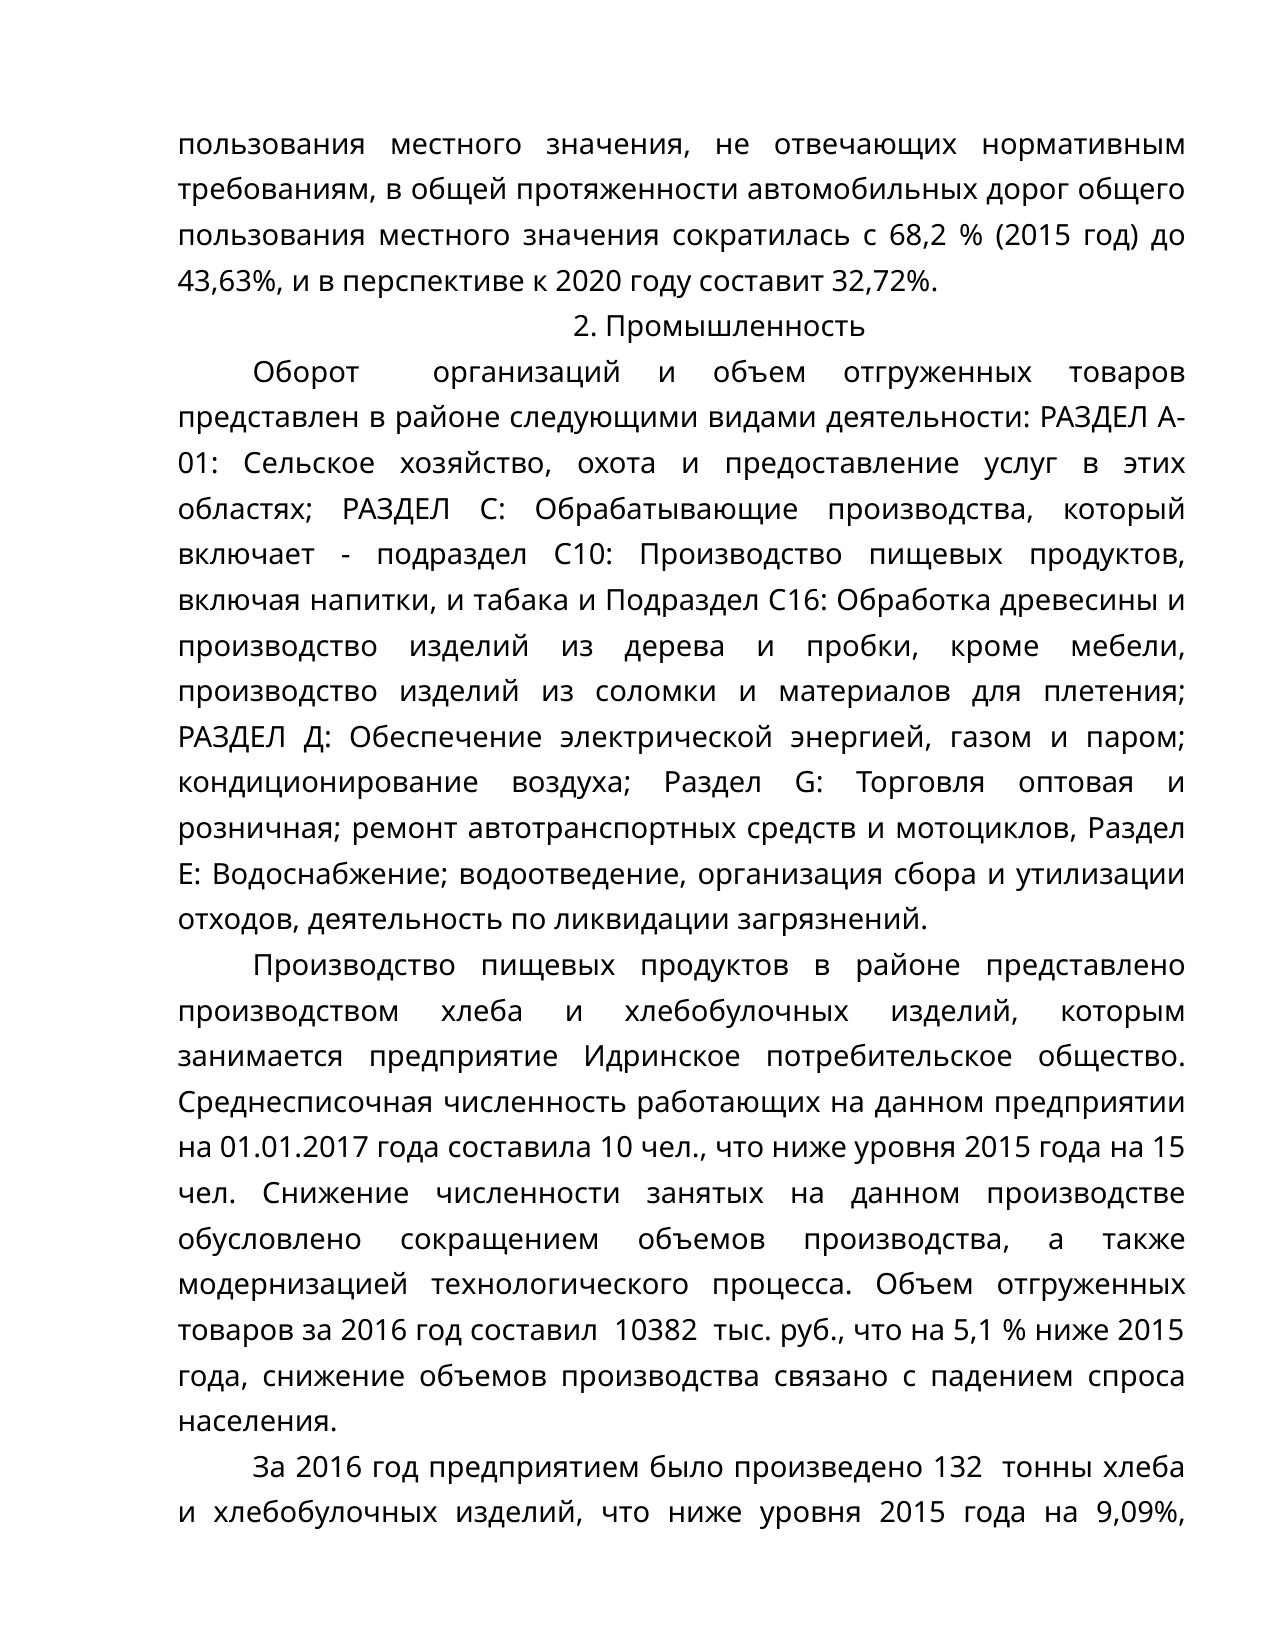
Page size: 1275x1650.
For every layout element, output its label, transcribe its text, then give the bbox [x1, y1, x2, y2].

text 2. Промышленность [177, 305, 1186, 345]
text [177, 123, 1186, 299]
text Производство пищевых продуктов в районе представлено производством хлеба и хлебобулочных изделий, которым занимается предприятие Идринское потребительское общество. Среднесписочная численность работающих на данном предприятии на 01.01.2017 года составила 10 чел., что ниже уровня 2015 года на 15 чел. Снижение численности занятых на данном производстве обусловлено сокращением объемов производства, а также модернизацией технологического процесса. Объем отгруженных товаров за 2016 год составил 10382 тыс. руб., что на 5,1 % ниже 2015 года, снижение объемов производства связано с падением спроса населения. [177, 944, 1186, 1440]
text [177, 1446, 1186, 1531]
text Оборот организаций и объем отгруженных товаров представлен в районе следующими видами деятельности: РАЗДЕЛ А-01: Сельское хозяйство, охота и предоставление услуг в этих областях; РАЗДЕЛ С: Обрабатывающие производства, который включает - подраздел С10: Производство пищевых продуктов, включая напитки, и табака и Подраздел C16: Обработка древесины и производство изделий из дерева и пробки, кроме мебели, производство изделий из соломки и материалов для плетения; РАЗДЕЛ Д: Обеспечение электрической энергией, газом и паром; кондиционирование воздуха; Раздел G: Торговля оптовая и розничная; ремонт автотранспортных средств и мотоциклов, Раздел E: Водоснабжение; водоотведение, организация сбора и утилизации отходов, деятельность по ликвидации загрязнений. [177, 351, 1186, 938]
